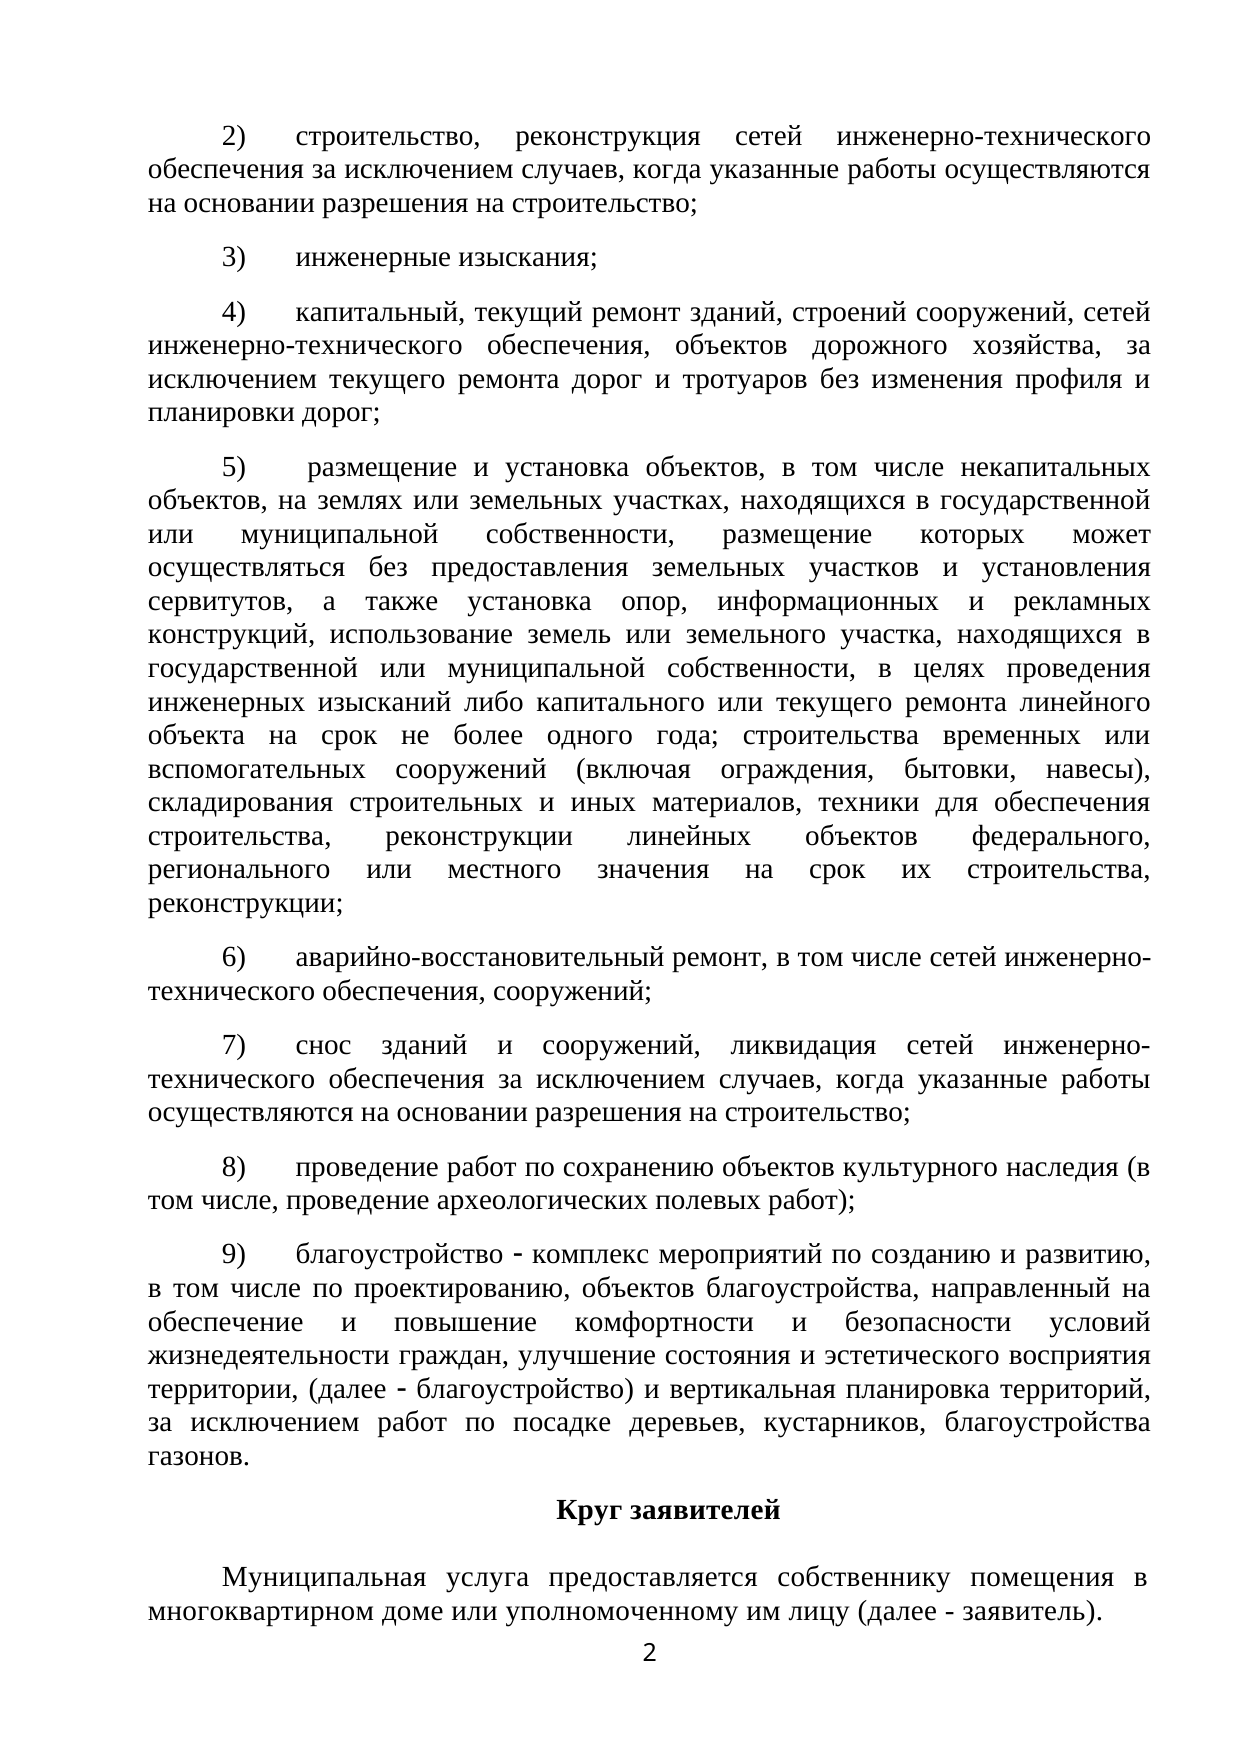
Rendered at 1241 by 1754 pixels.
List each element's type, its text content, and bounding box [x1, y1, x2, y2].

list размещение и установка объектов, в том числе некапитальных объектов, на землях или земельных участках, находящихся в государственной или муниципальной собственности, размещение которых может осуществляться без предоставления земельных участков и установления сервитутов, а также установка опор, информационных и рекламных конструкций, использование земель или земельного участка, находящихся в государственной или муниципальной собственности, в целях проведения инженерных изысканий либо капитального или текущего ремонта линейного объекта на срок не более одного года; строительства временных или вспомогательных сооружений (включая ограждения, бытовки, навесы), складирования строительных и иных материалов, техники для обеспечения строительства, реконструкции линейных объектов федерального, регионального или местного значения на срок их строительства, реконструкции; [148, 449, 1152, 918]
list строительство, реконструкция сетей инженерно-технического обеспечения за исключением случаев, когда указанные работы осуществляются на основании разрешения на строительство; [148, 118, 1152, 219]
list благоустройство комплекс мероприятий по созданию и развитию, в том числе по проектированию, объектов благоустройства, направленный на обеспечение и повышение комфортности и безопасности условий жизнедеятельности граждан, улучшение состояния и эстетического восприятия территории, (далее благоустройство) и вертикальная планировка территорий, за исключением работ по посадке деревьев, кустарников, благоустройства газонов. [148, 1237, 1152, 1472]
list снос зданий и сооружений, ликвидация сетей инженерно-технического обеспечения за исключением случаев, когда указанные работы осуществляются на основании разрешения на строительство; [148, 1027, 1152, 1128]
text Круг заявителей [185, 1492, 1152, 1526]
list инженерные изыскания; [148, 239, 1152, 273]
text Муниципальная услуга предоставляется собственнику помещения в многоквартирном доме или уполномоченному им лицу (далее - заявитель). [148, 1559, 1149, 1627]
list капитальный, текущий ремонт зданий, строений сооружений, сетей инженерно-технического обеспечения, объектов дорожного хозяйства, за исключением текущего ремонта дорог и тротуаров без изменения профиля и планировки дорог; [148, 294, 1152, 428]
list аварийно-восстановительный ремонт, в том числе сетей инженерно-технического обеспечения, сооружений; [148, 939, 1152, 1006]
list проведение работ по сохранению объектов культурного наследия (в том числе, проведение археологических полевых работ); [148, 1149, 1152, 1216]
